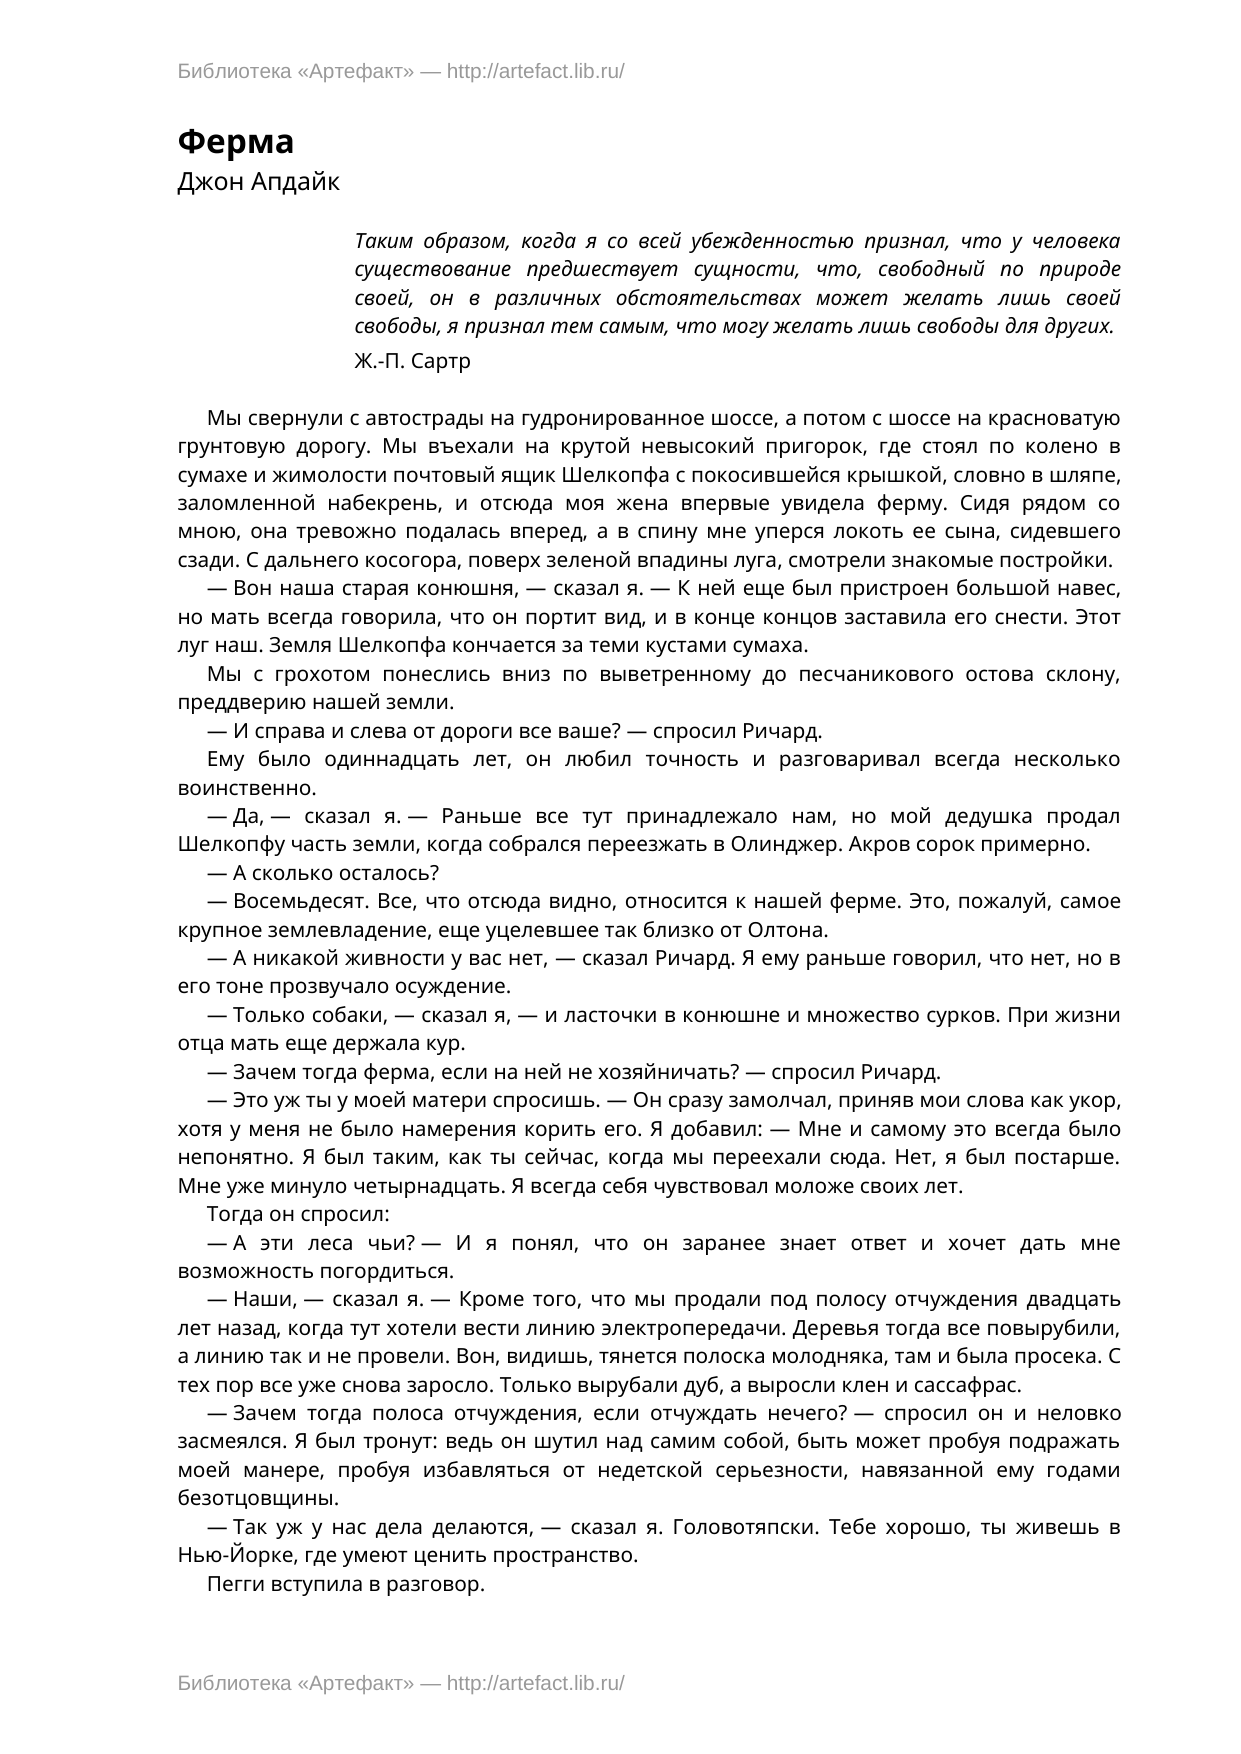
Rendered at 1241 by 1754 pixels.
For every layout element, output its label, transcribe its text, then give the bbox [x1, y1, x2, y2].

text — И справа и слева от дороги все ваше? — спросил Ричард. [177, 716, 1122, 744]
text Мы с грохотом понеслись вниз по выветренному до песчаникового остова склону, преддверию нашей земли. [177, 659, 1122, 716]
text — Наши, — сказал я. — Кроме того, что мы продали под полосу отчуждения двадцать лет назад, когда тут хотели вести линию электропередачи. Деревья тогда все повырубили, а линию так и не провели. Вон, видишь, тянется полоска молодняка, там и была просека. С тех пор все уже снова заросло. Только вырубали дуб, а выросли клен и сассафрас. [177, 1284, 1122, 1398]
text — А эти леса чьи? — И я понял, что он заранее знает ответ и хочет дать мне возможность погордиться. [177, 1228, 1122, 1284]
text — А сколько осталось? [177, 858, 1122, 886]
text — Зачем тогда полоса отчуждения, если отчуждать нечего? — спросил он и неловко засмеялся. Я был тронут: ведь он шутил над самим собой, быть может пробуя подражать моей манере, пробуя избавляться от недетской серьезности, навязанной ему годами безотцовщины. [177, 1398, 1122, 1512]
text — Восемьдесят. Все, что отсюда видно, относится к нашей ферме. Это, пожалуй, самое крупное землевладение, еще уцелевшее так близко от Олтона. [177, 886, 1122, 943]
text — Это уж ты у моей матери спросишь. — Он сразу замолчал, приняв мои слова как укор, хотя у меня не было намерения корить его. Я добавил: — Мне и самому это всегда было непонятно. Я был таким, как ты сейчас, когда мы переехали сюда. Нет, я был постарше. Мне уже минуло четырнадцать. Я всегда себя чувствовал моложе своих лет. [177, 1085, 1122, 1199]
text Таким образом, когда я со всей убежденностью признал, что у человека существование предшествует сущности, что, свободный по природе своей, он в различных обстоятельствах может желать лишь своей свободы, я признал тем самым, что могу желать лишь свободы для других. [354, 226, 1122, 340]
text — Так уж у нас дела делаются, — сказал я. Головотяпски. Тебе хорошо, ты живешь в Нью-Йорке, где умеют ценить пространство. [177, 1512, 1122, 1569]
text Мы свернули с автострады на гудронированное шоссе, а потом с шоссе на красноватую грунтовую дорогу. Мы въехали на крутой невысокий пригорок, где стоял по колено в сумахе и жимолости почтовый ящик Шелкопфа с покосившейся крышкой, словно в шляпе, заломленной набекрень, и отсюда моя жена впервые увидела ферму. Сидя рядом со мною, она тревожно подалась вперед, а в спину мне уперся локоть ее сына, сидевшего сзади. С дальнего косогора, поверх зеленой впадины луга, смотрели знакомые постройки. [177, 403, 1122, 573]
text Ж.-П. Сартр [354, 346, 1122, 374]
text Тогда он спросил: [177, 1199, 1122, 1228]
text — Вон наша старая конюшня, — сказал я. — К ней еще был пристроен большой навес, но мать всегда говорила, что он портит вид, и в конце концов заставила его снести. Этот луг наш. Земля Шелкопфа кончается за теми кустами сумаха. [177, 573, 1122, 659]
subtitle Ферма [177, 118, 1122, 163]
text — Да, — сказал я. — Раньше все тут принадлежало нам, но мой дедушка продал Шелкопфу часть земли, когда собрался переезжать в Олинджер. Акров сорок примерно. [177, 801, 1122, 858]
text — А никакой живности у вас нет, — сказал Ричард. Я ему раньше говорил, что нет, но в его тоне прозвучало осуждение. [177, 943, 1122, 1000]
text — Только собаки, — сказал я, — и ласточки в конюшне и множество сурков. При жизни отца мать еще держала кур. [177, 1000, 1122, 1057]
subtitle Джон Апдайк [177, 163, 1122, 198]
text Пегги вступила в разговор. [177, 1569, 1122, 1597]
text Ему было одиннадцать лет, он любил точность и разговаривал всегда несколько воинственно. [177, 744, 1122, 801]
text — Зачем тогда ферма, если на ней не хозяйничать? — спросил Ричард. [177, 1057, 1122, 1085]
